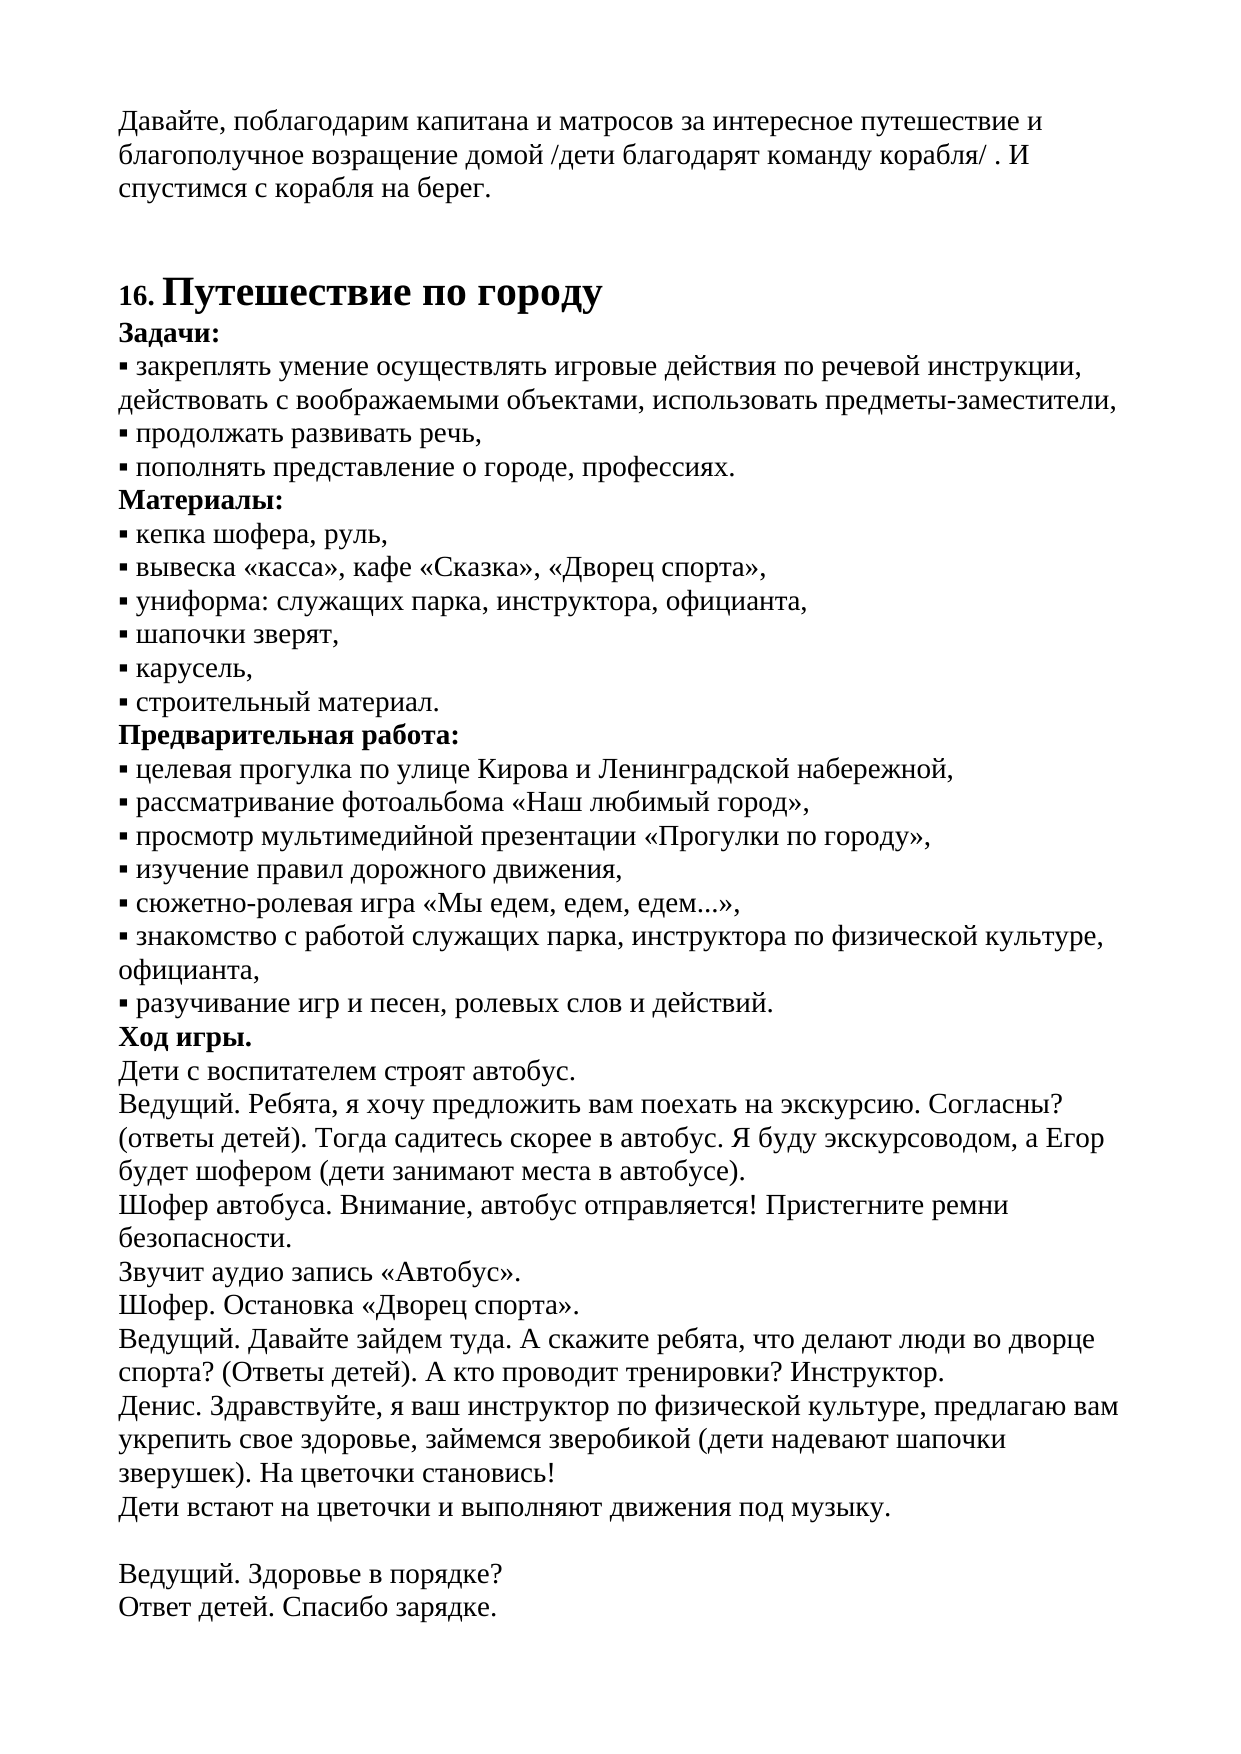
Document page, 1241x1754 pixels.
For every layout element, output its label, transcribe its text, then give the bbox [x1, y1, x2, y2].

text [118, 233, 1137, 1623]
text Давайте, поблагодарим капитана и матросов за интересное путешествие и благополучное возращение домой /дети благодарят команду корабля/ . И спустимся с корабля на берег. [118, 103, 1137, 204]
